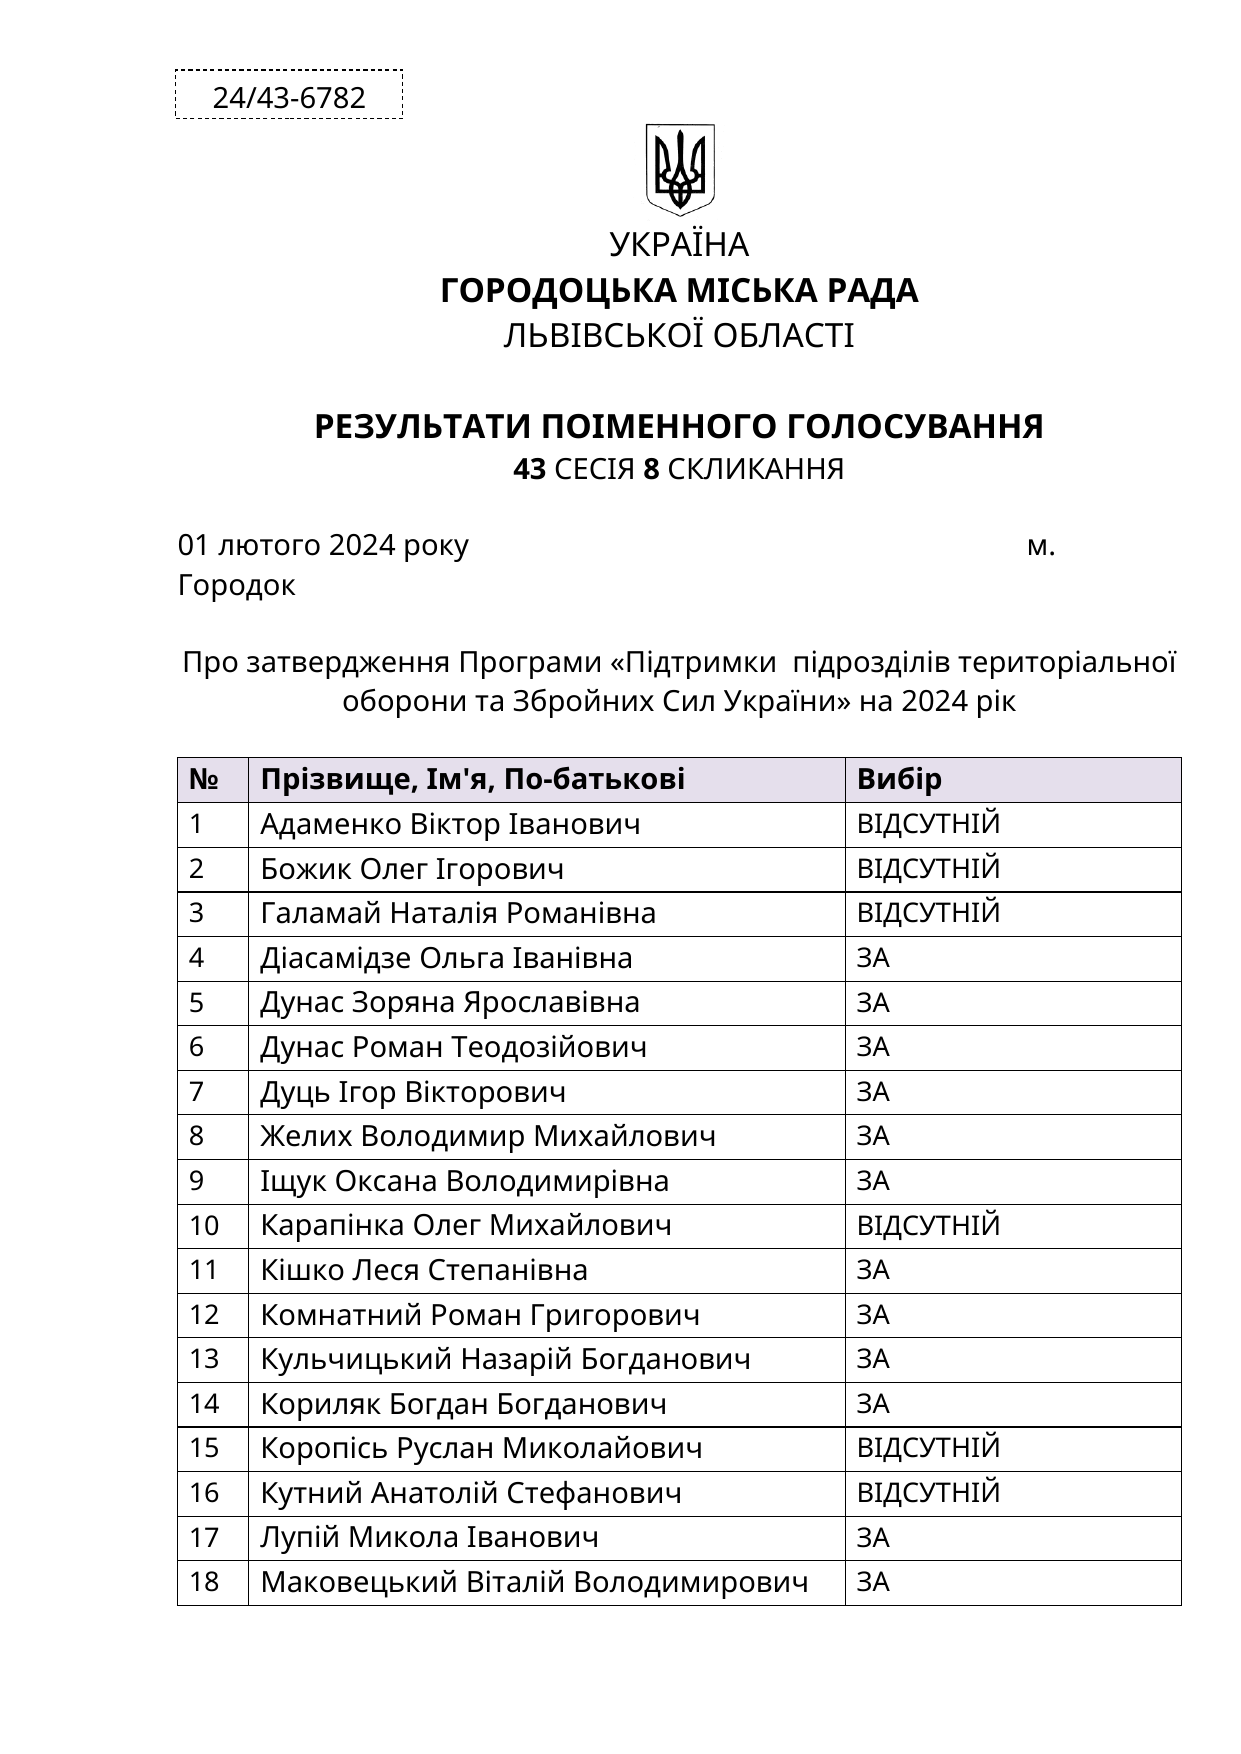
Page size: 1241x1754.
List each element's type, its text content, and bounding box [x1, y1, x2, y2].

table_cell 9 [178, 1160, 248, 1203]
table_cell 8 [178, 1115, 248, 1159]
table_cell 10 [178, 1205, 248, 1248]
table_cell ВІДСУТНІЙ [846, 848, 1181, 891]
picture [633, 118, 726, 221]
table_cell 17 [178, 1517, 248, 1560]
table_cell 7 [178, 1071, 248, 1114]
table_cell Дунас Зоряна Ярославівна [249, 982, 845, 1025]
table_cell 6 [178, 1026, 248, 1070]
table_cell ЗА [846, 1115, 1181, 1159]
table_cell Кішко Леся Степанівна [249, 1249, 845, 1293]
table_cell ЗА [846, 982, 1181, 1025]
table_cell ЗА [846, 1294, 1181, 1337]
table_cell Лупій Микола Іванович [249, 1517, 845, 1560]
text РЕЗУЛЬТАТИ ПОІМЕННОГО ГОЛОСУВАННЯ [177, 403, 1181, 448]
table_cell ЗА [846, 1071, 1181, 1114]
table_cell ЗА [846, 1026, 1181, 1070]
table_cell 11 [178, 1249, 248, 1293]
table_cell ЗА [846, 1561, 1181, 1605]
table_cell 13 [178, 1338, 248, 1382]
table_cell 15 [178, 1428, 248, 1471]
table_cell Божик Олег Ігорович [249, 848, 845, 891]
table_cell 1 [178, 803, 248, 847]
table_cell ВІДСУТНІЙ [846, 893, 1181, 936]
text Про затвердження Програми «Підтримки підрозділів територіальної оборони та Збройних Сил України» на 2024 рік [177, 641, 1181, 720]
table_cell ЗА [846, 1383, 1181, 1426]
table_cell Дуць Ігор Вікторович [249, 1071, 845, 1114]
text 43 СЕСІЯ 8 СКЛИКАННЯ [177, 448, 1181, 488]
text УКРАЇНА [177, 221, 1181, 266]
table_cell 14 [178, 1383, 248, 1426]
table_header Прізвище, Ім'я, По-батькові [249, 758, 845, 802]
table_cell ВІДСУТНІЙ [846, 1205, 1181, 1248]
table_cell Комнатний Роман Григорович [249, 1294, 845, 1337]
table_cell Кутний Анатолій Стефанович [249, 1472, 845, 1516]
table_cell ЗА [846, 1249, 1181, 1293]
table_cell ВІДСУТНІЙ [846, 803, 1181, 847]
table_cell ЗА [846, 1160, 1181, 1203]
table_cell Карапінка Олег Михайлович [249, 1205, 845, 1248]
text ЛЬВІВСЬКОЇ ОБЛАСТІ [177, 312, 1181, 357]
table_cell 5 [178, 982, 248, 1025]
table_cell Кориляк Богдан Богданович [249, 1383, 845, 1426]
table_cell 16 [178, 1472, 248, 1516]
table_cell 18 [178, 1561, 248, 1605]
table_cell Кульчицький Назарій Богданович [249, 1338, 845, 1382]
table_cell ЗА [846, 937, 1181, 981]
table_cell Дунас Роман Теодозійович [249, 1026, 845, 1070]
table_cell Желих Володимир Михайлович [249, 1115, 845, 1159]
table_cell Іщук Оксана Володимирівна [249, 1160, 845, 1203]
text ГОРОДОЦЬКА МІСЬКА РАДА [177, 266, 1181, 312]
table_cell ЗА [846, 1338, 1181, 1382]
table_header Вибір [846, 758, 1181, 802]
table_cell ВІДСУТНІЙ [846, 1428, 1181, 1471]
table_cell Діасамідзе Ольга Іванівна [249, 937, 845, 981]
table_cell Маковецький Віталій Володимирович [249, 1561, 845, 1605]
table_cell Адаменко Віктор Іванович [249, 803, 845, 847]
table_cell ЗА [846, 1517, 1181, 1560]
table_cell 3 [178, 893, 248, 936]
table_cell 4 [178, 937, 248, 981]
table_cell 2 [178, 848, 248, 891]
table_cell Коропісь Руслан Миколайович [249, 1428, 845, 1471]
table_cell ВІДСУТНІЙ [846, 1472, 1181, 1516]
table_cell 12 [178, 1294, 248, 1337]
table_cell Галамай Наталія Романівна [249, 893, 845, 936]
table_header № [178, 758, 248, 802]
text 01 лютого 2024 року м. Городок [177, 525, 1181, 604]
